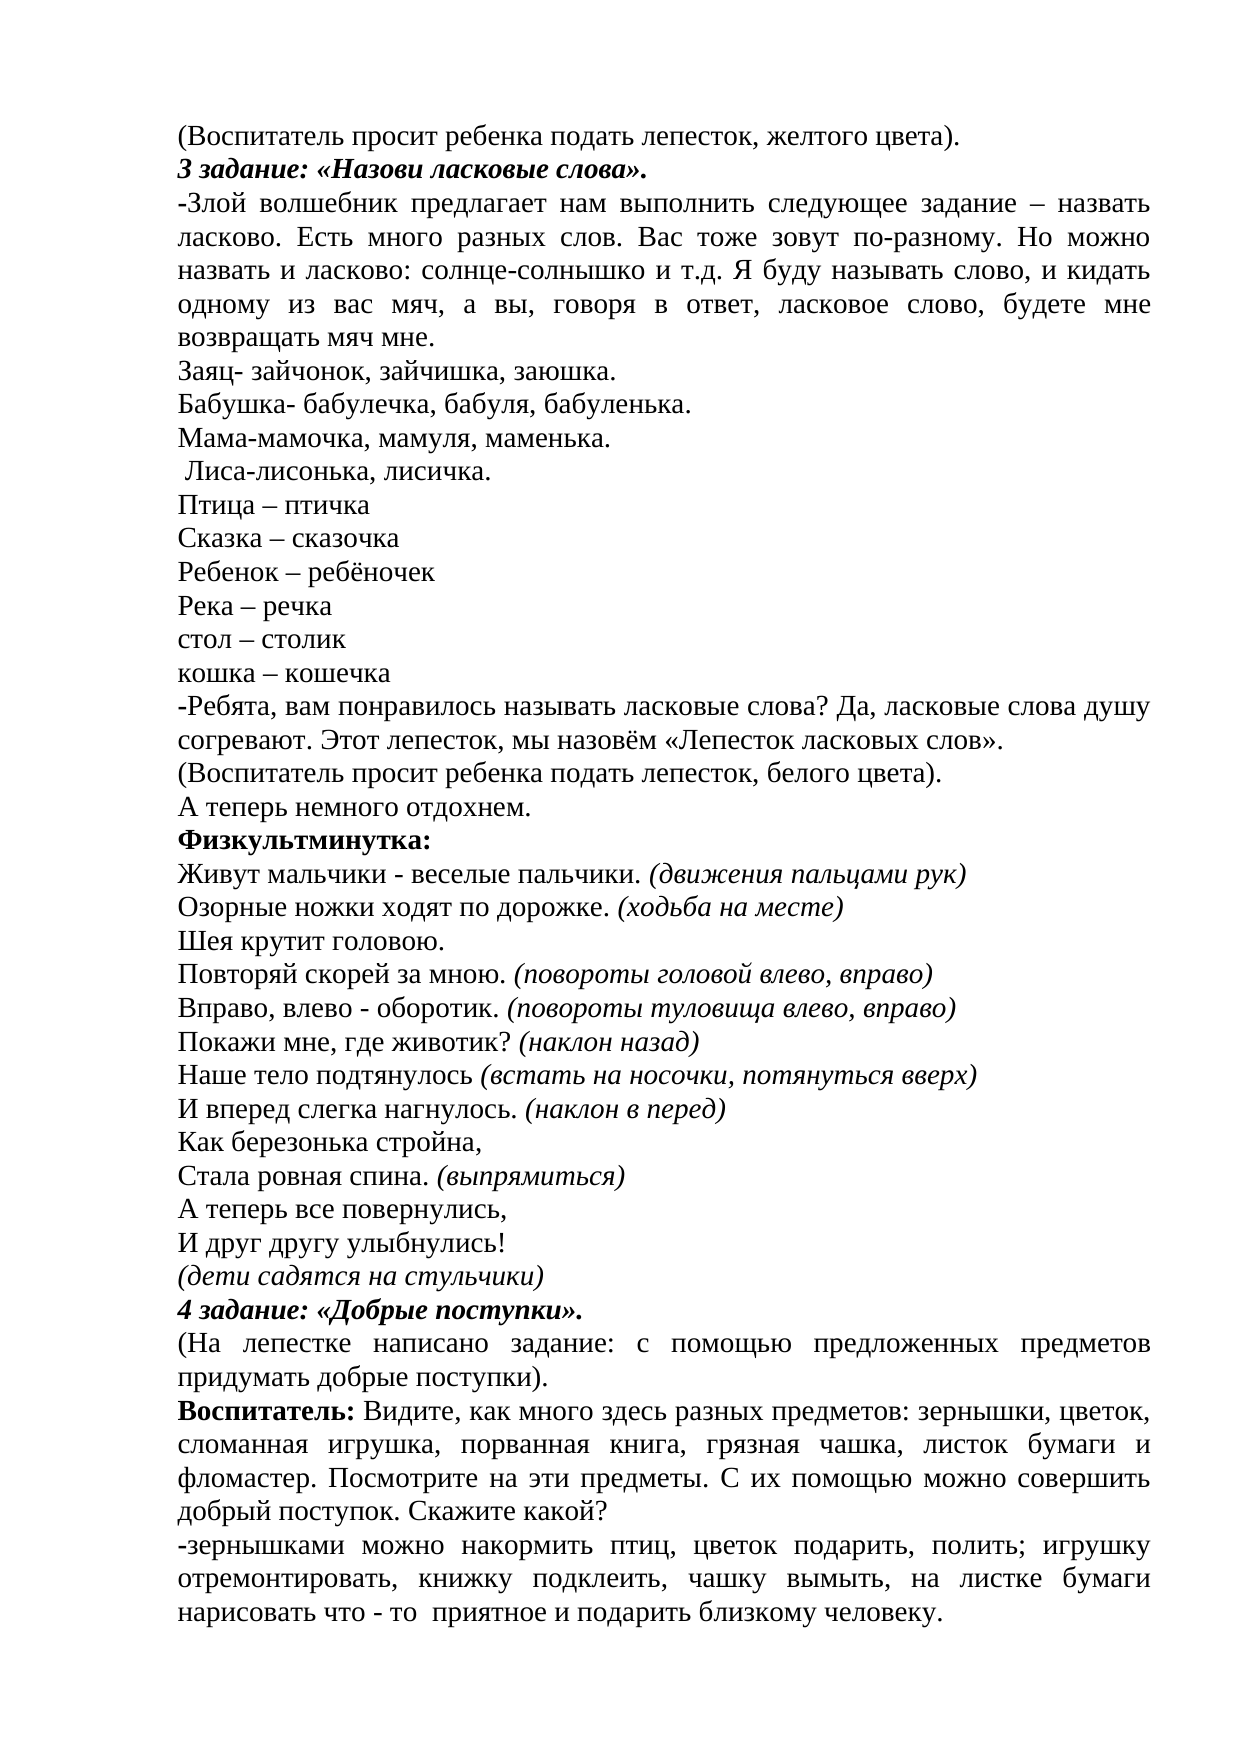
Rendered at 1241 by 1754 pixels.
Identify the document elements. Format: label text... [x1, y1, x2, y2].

text Бабушка- бабулечка, бабуля, бабуленька. [177, 386, 1152, 420]
text А теперь немного отдохнем. [177, 789, 1152, 822]
text Лиса-лисонька, лисичка. [177, 453, 1152, 487]
text Птица – птичка [177, 487, 1152, 521]
text (Воспитатель просит ребенка подать лепесток, желтого цвета). [177, 118, 1152, 152]
text И вперед слегка нагнулось. (наклон в перед) [177, 1091, 1152, 1124]
text (Воспитатель просит ребенка подать лепесток, белого цвета). [177, 755, 1152, 789]
text Воспитатель: Видите, как много здесь разных предметов: зернышки, цветок, сломанная игрушка, порванная книга, грязная чашка, листок бумаги и фломастер. Посмотрите на эти предметы. С их помощью можно совершить добрый поступок. Скажите какой? [177, 1393, 1152, 1527]
text Сказка – сказочка [177, 521, 1152, 554]
text Живут мальчики - веселые пальчики. (движения пальцами рук) [177, 856, 1152, 889]
text Мама-мамочка, мамуля, маменька. [177, 420, 1152, 453]
text Заяц- зайчонок, зайчишка, заюшка. [177, 353, 1152, 386]
text -Злой волшебник предлагает нам выполнить следующее задание – назвать ласково. Есть много разных слов. Вас тоже зовут по-разному. Но можно назвать и ласково: солнце-солнышко и т.д. Я буду называть слово, и кидать одному из вас мяч, а вы, говоря в ответ, ласковое слово, будете мне возвращать мяч мне. [177, 185, 1152, 353]
text 3 задание: «Назови ласковые слова». [177, 152, 1152, 185]
text А теперь все повернулись, [177, 1191, 1152, 1225]
text 4 задание: «Добрые поступки». [177, 1292, 1152, 1326]
text (На лепестке написано задание: с помощью предложенных предметов придумать добрые поступки). [177, 1326, 1152, 1393]
text И друг другу улыбнулись! [177, 1225, 1152, 1258]
text Наше тело подтянулось (встать на носочки, потянуться вверх) [177, 1057, 1152, 1091]
text Стала ровная спина. (выпрямиться) [177, 1158, 1152, 1191]
text Ребенок – ребёночек [177, 554, 1152, 588]
text стол – столик [177, 621, 1152, 655]
text Повторяй скорей за мною. (повороты головой влево, вправо) [177, 957, 1152, 990]
text Как березонька стройна, [177, 1124, 1152, 1158]
text кошка – кошечка [177, 655, 1152, 688]
text Озорные ножки ходят по дорожке. (ходьба на месте) [177, 889, 1152, 923]
text Река – речка [177, 588, 1152, 621]
text Покажи мне, где животик? (наклон назад) [177, 1024, 1152, 1057]
text (дети садятся на стульчики) [177, 1258, 1152, 1292]
text -Ребята, вам понравилось называть ласковые слова? Да, ласковые слова душу согревают. Этот лепесток, мы назовём «Лепесток ласковых слов». [177, 688, 1152, 755]
text Шея крутит головою. [177, 923, 1152, 957]
text Физкультминутка: [177, 822, 1152, 856]
text Вправо, влево - оборотик. (повороты туловища влево, вправо) [177, 990, 1152, 1024]
text -зернышками можно накормить птиц, цветок подарить, полить; игрушку отремонтировать, книжку подклеить, чашку вымыть, на листке бумаги нарисовать что - то приятное и подарить близкому человеку. [177, 1527, 1152, 1627]
